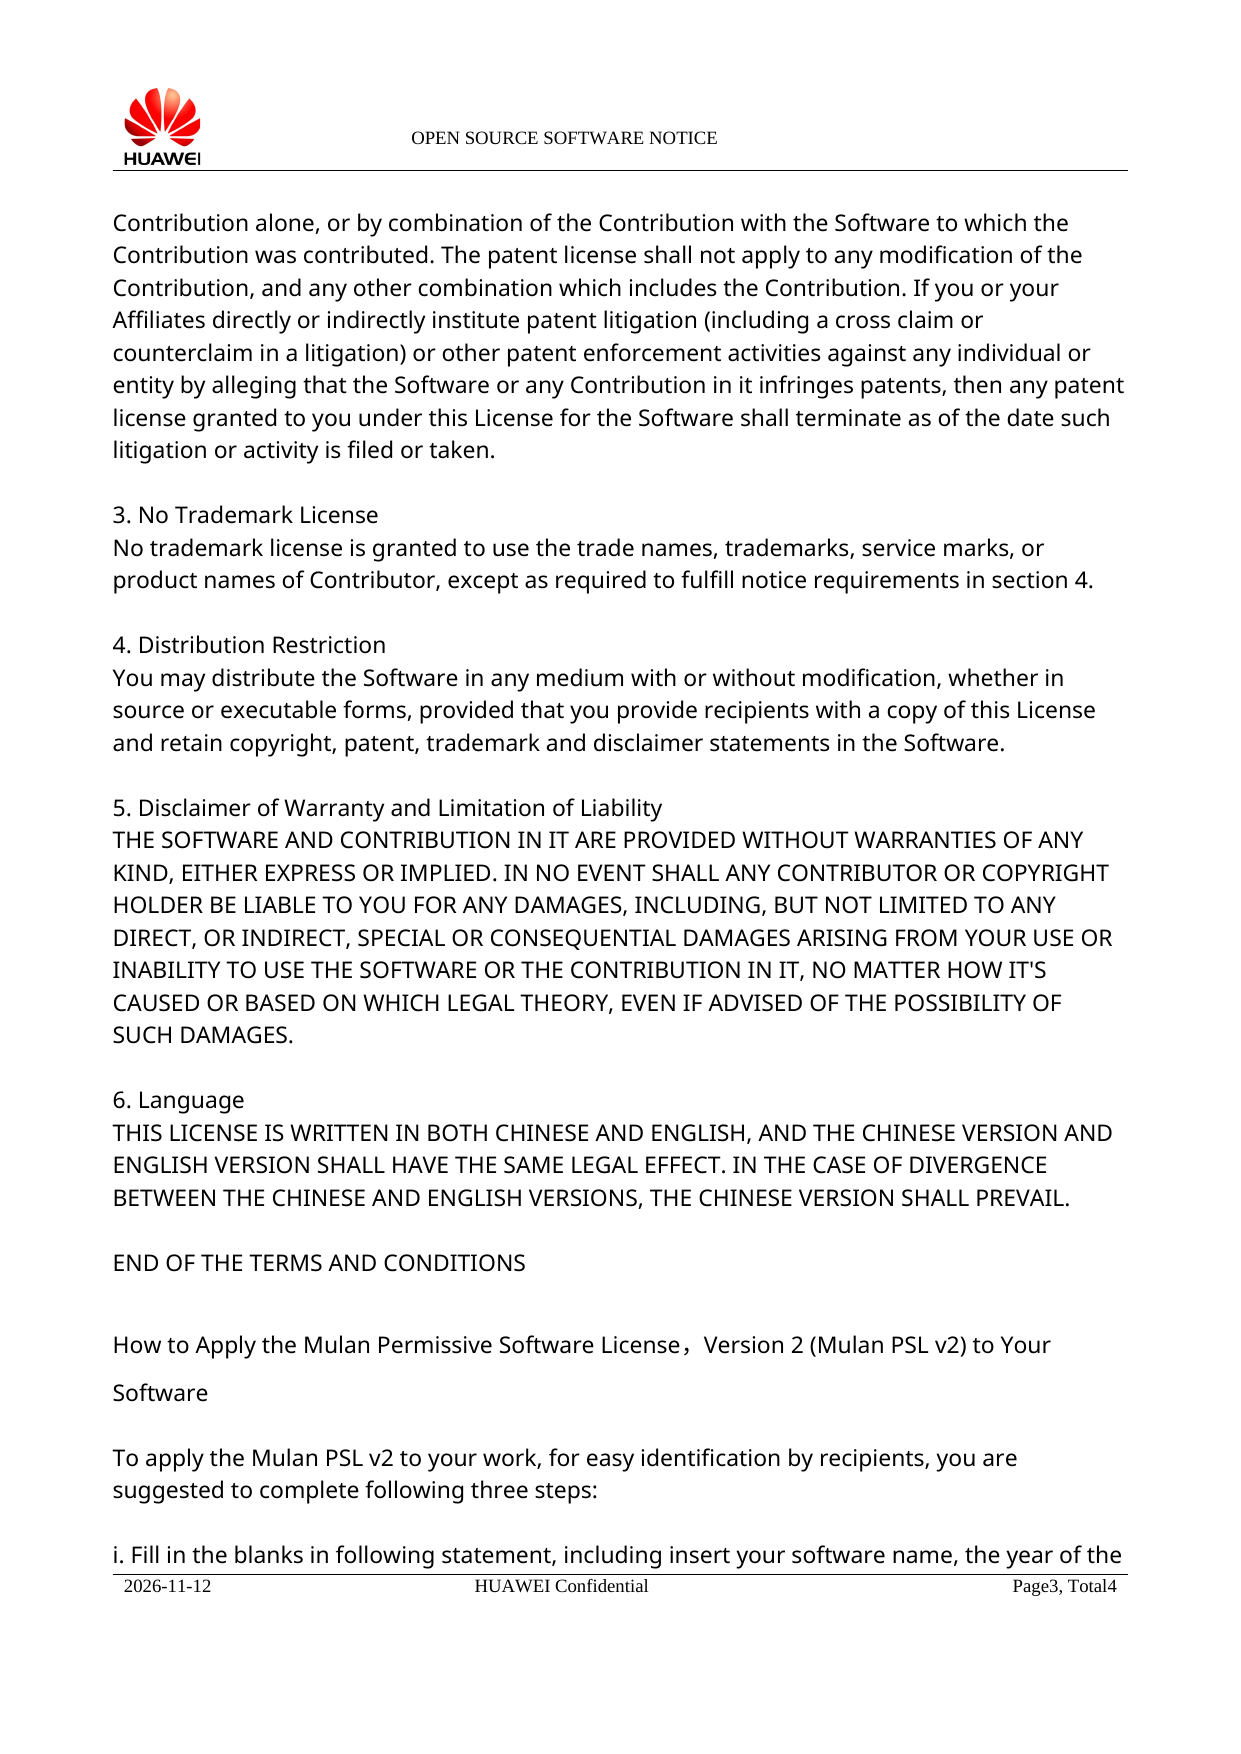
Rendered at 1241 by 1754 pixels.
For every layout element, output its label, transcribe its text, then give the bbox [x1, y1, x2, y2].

text You may distribute the Software in any medium with or without modification, whether in source or executable forms, provided that you provide recipients with a copy of this License and retain copyright, patent, trademark and disclaimer statements in the Software. [112, 661, 1128, 759]
text END OF THE TERMS AND CONDITIONS [112, 1246, 1128, 1279]
text How to Apply the Mulan Permissive Software License，Version 2 (Mulan PSL v2) to Your Software [112, 1311, 1128, 1409]
text 6. Language [112, 1084, 1128, 1116]
text 5. Disclaimer of Warranty and Limitation of Liability [112, 791, 1128, 824]
picture [124, 88, 201, 165]
text To apply the Mulan PSL v2 to your work, for easy identification by recipients, you are suggested to complete following three steps: [112, 1441, 1128, 1506]
text THIS LICENSE IS WRITTEN IN BOTH CHINESE AND ENGLISH, AND THE CHINESE VERSION AND ENGLISH VERSION SHALL HAVE THE SAME LEGAL EFFECT. IN THE CASE OF DIVERGENCE BETWEEN THE CHINESE AND ENGLISH VERSIONS, THE CHINESE VERSION SHALL PREVAIL. [112, 1116, 1128, 1214]
text 4. Distribution Restriction [112, 629, 1128, 661]
text No trademark license is granted to use the trade names, trademarks, service marks, or product names of Contributor, except as required to fulfill notice requirements in section 4. [112, 531, 1128, 596]
text 3. No Trademark License [112, 499, 1128, 531]
text THE SOFTWARE AND CONTRIBUTION IN IT ARE PROVIDED WITHOUT WARRANTIES OF ANY KIND, EITHER EXPRESS OR IMPLIED. IN NO EVENT SHALL ANY CONTRIBUTOR OR COPYRIGHT HOLDER BE LIABLE TO YOU FOR ANY DAMAGES, INCLUDING, BUT NOT LIMITED TO ANY DIRECT, OR INDIRECT, SPECIAL OR CONSEQUENTIAL DAMAGES ARISING FROM YOUR USE OR INABILITY TO USE THE SOFTWARE OR THE CONTRIBUTION IN IT, NO MATTER HOW IT'S CAUSED OR BASED ON WHICH LEGAL THEORY, EVEN IF ADVISED OF THE POSSIBILITY OF SUCH DAMAGES. [112, 824, 1128, 1051]
